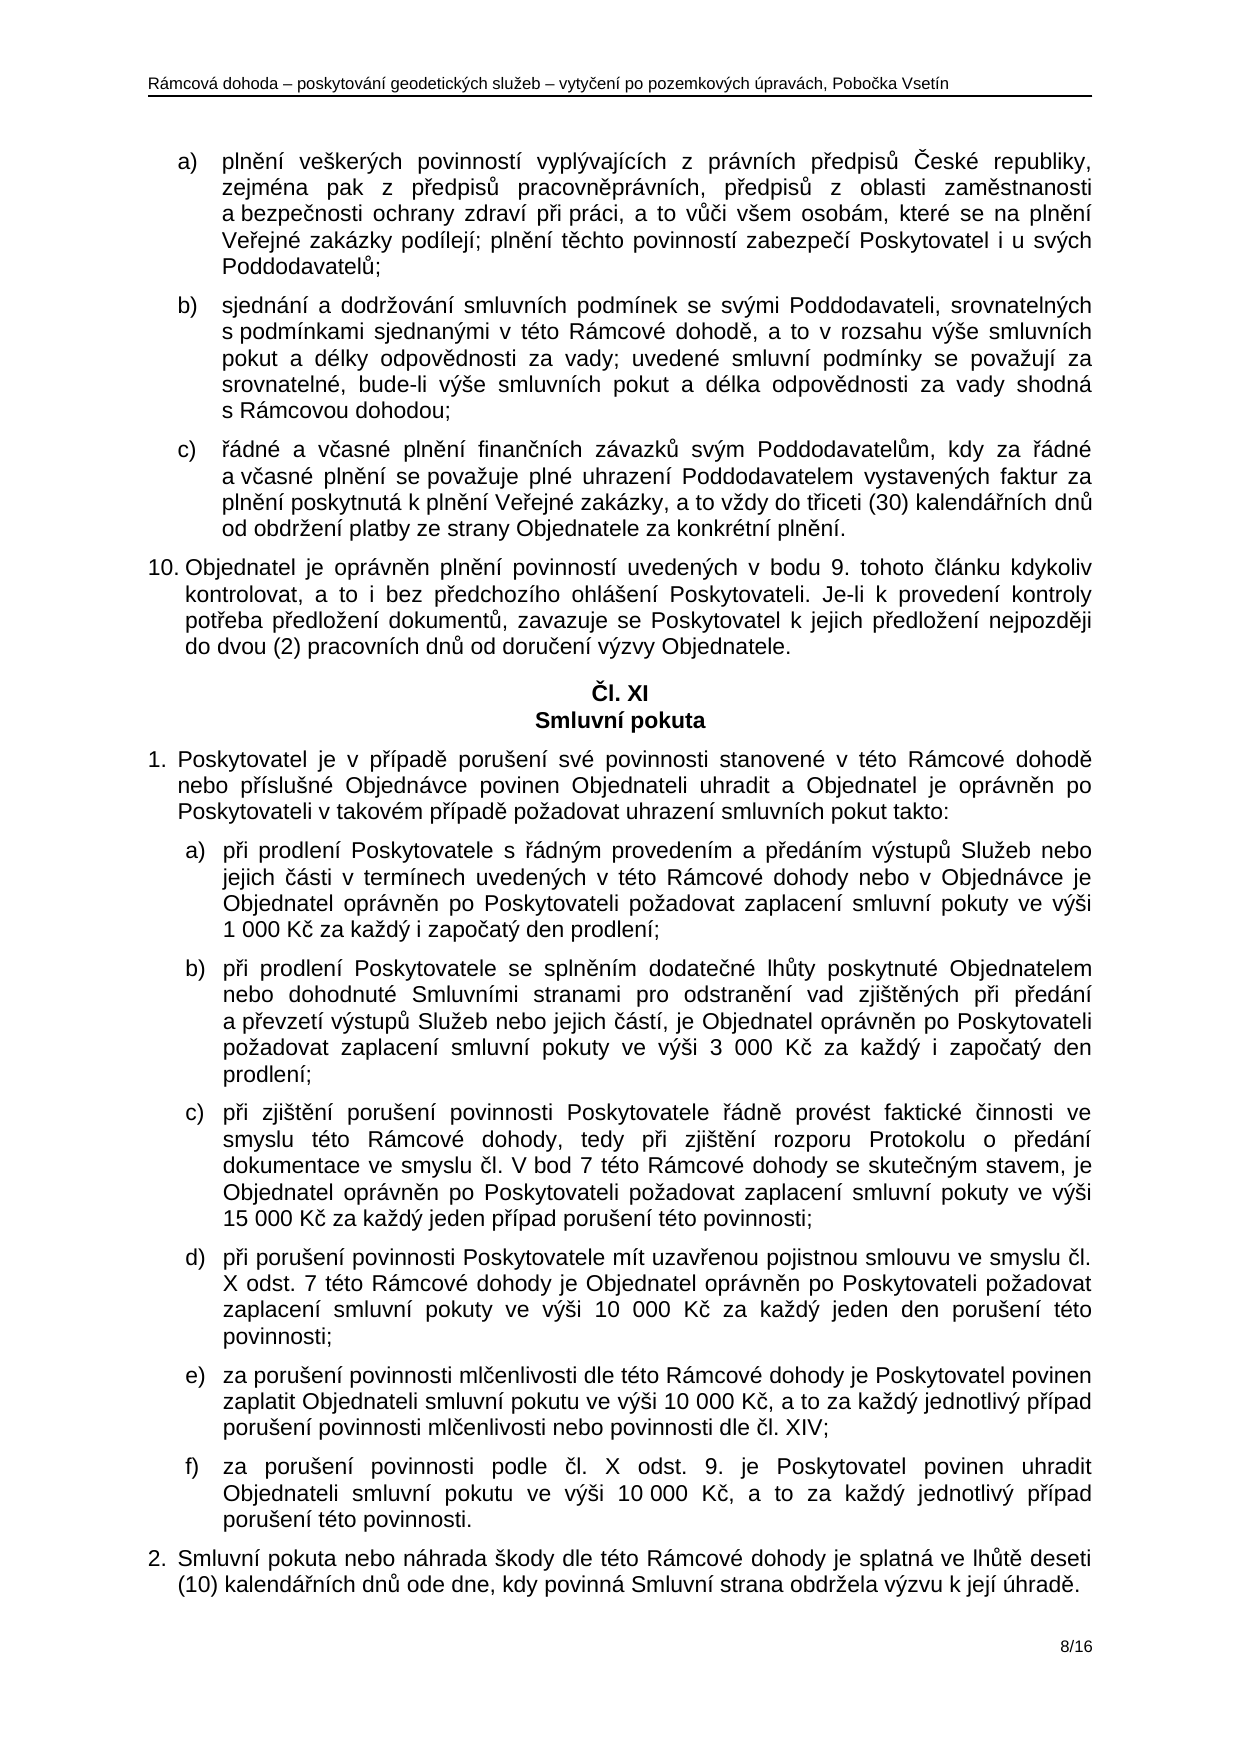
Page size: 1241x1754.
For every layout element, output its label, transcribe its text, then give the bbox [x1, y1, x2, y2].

list za porušení povinnosti mlčenlivosti dle této Rámcové dohody je Poskytovatel povinen zaplatit Objednateli smluvní pokutu ve výši 10 000 Kč, a to za každý jednotlivý případ porušení povinnosti mlčenlivosti nebo povinnosti dle čl. XIV; [185, 1362, 1092, 1441]
list při zjištění porušení povinnosti Poskytovatele řádně provést faktické činnosti ve smyslu této Rámcové dohody, tedy při zjištění rozporu Protokolu o předání dokumentace ve smyslu čl. V bod 7 této Rámcové dohody se skutečným stavem, je Objednatel oprávněn po Poskytovateli požadovat zaplacení smluvní pokuty ve výši 15 000 Kč za každý jeden případ porušení této povinnosti; [185, 1099, 1092, 1231]
list řádné a včasné plnění finančních závazků svým Poddodavatelům, kdy za řádné a včasné plnění se považuje plné uhrazení Poddodavatelem vystavených faktur za plnění poskytnutá k plnění Veřejné zakázky, a to vždy do třiceti (30) kalendářních dnů od obdržení platby ze strany Objednatele za konkrétní plnění. [177, 436, 1092, 542]
list při porušení povinnosti Poskytovatele mít uzavřenou pojistnou smlouvu ve smyslu čl. X odst. 7 této Rámcové dohody je Objednatel oprávněn po Poskytovateli požadovat zaplacení smluvní pokuty ve výši 10 000 Kč za každý jeden den porušení této povinnosti; [185, 1244, 1092, 1349]
list Poskytovatel je v případě porušení své povinnosti stanovené v této Rámcové dohodě nebo příslušné Objednávce povinen Objednateli uhradit a Objednatel je oprávněn po Poskytovateli v takovém případě požadovat uhrazení smluvních pokut takto: [148, 746, 1092, 825]
text Smluvní pokuta [148, 707, 1092, 733]
list sjednání a dodržování smluvních podmínek se svými Poddodavateli, srovnatelných s podmínkami sjednanými v této Rámcové dohodě, a to v rozsahu výše smluvních pokut a délky odpovědnosti za vady; uvedené smluvní podmínky se považují za srovnatelné, bude-li výše smluvních pokut a délka odpovědnosti za vady shodná s Rámcovou dohodou; [177, 292, 1092, 424]
list Objednatel je oprávněn plnění povinností uvedených v bodu 9. tohoto článku kdykoliv kontrolovat, a to i bez předchozího ohlášení Poskytovateli. Je-li k provedení kontroly potřeba předložení dokumentů, zavazuje se Poskytovatel k jejich předložení nejpozději do dvou (2) pracovních dnů od doručení výzvy Objednatele. [148, 554, 1092, 659]
list plnění veškerých povinností vyplývajících z právních předpisů České republiky, zejména pak z předpisů pracovněprávních, předpisů z oblasti zaměstnanosti a bezpečnosti ochrany zdraví při práci, a to vůči všem osobám, které se na plnění Veřejné zakázky podílejí; plnění těchto povinností zabezpečí Poskytovatel i u svých Poddodavatelů; [177, 148, 1092, 279]
list Smluvní pokuta nebo náhrada škody dle této Rámcové dohody je splatná ve lhůtě deseti (10) kalendářních dnů ode dne, kdy povinná Smluvní strana obdržela výzvu k její úhradě. [148, 1545, 1092, 1597]
list za porušení povinnosti podle čl. X odst. 9. je Poskytovatel povinen uhradit Objednateli smluvní pokutu ve výši 10 000 Kč, a to za každý jednotlivý případ porušení této povinnosti. [185, 1453, 1092, 1532]
text Čl. XI [148, 680, 1092, 707]
list při prodlení Poskytovatele se splněním dodatečné lhůty poskytnuté Objednatelem nebo dohodnuté Smluvními stranami pro odstranění vad zjištěných při předání a převzetí výstupů Služeb nebo jejich částí, je Objednatel oprávněn po Poskytovateli požadovat zaplacení smluvní pokuty ve výši 3 000 Kč za každý i započatý den prodlení; [185, 955, 1092, 1087]
list při prodlení Poskytovatele s řádným provedením a předáním výstupů Služeb nebo jejich části v termínech uvedených v této Rámcové dohody nebo v Objednávce je Objednatel oprávněn po Poskytovateli požadovat zaplacení smluvní pokuty ve výši 1 000 Kč za každý i započatý den prodlení; [185, 837, 1092, 943]
